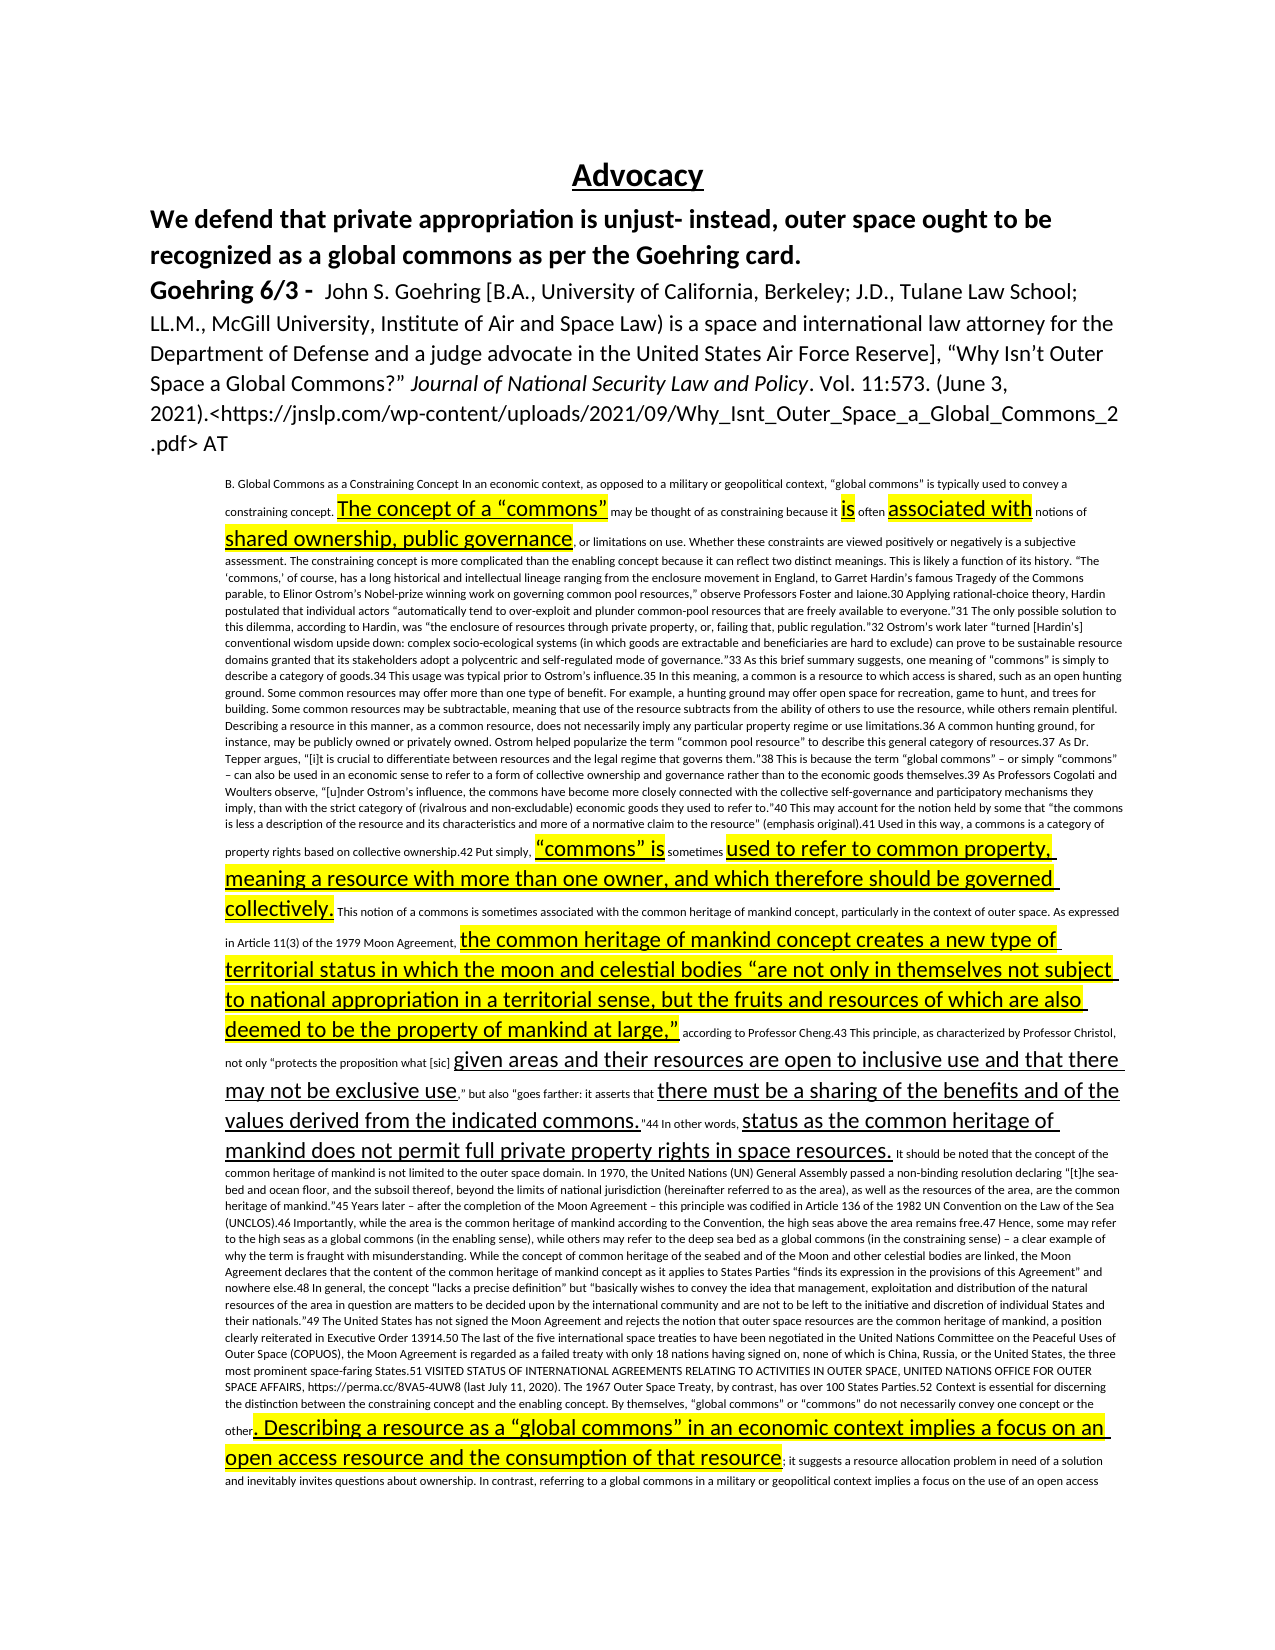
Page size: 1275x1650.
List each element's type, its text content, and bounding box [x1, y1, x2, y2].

subtitle We defend that private appropriation is unjust- instead, outer space ought to be recognized as a global commons as per the Goehring card. [150, 202, 1125, 271]
text Goehring 6/3 - John S. Goehring [B.A., University of California, Berkeley; J.D., Tulane Law School; LL.M., McGill University, Institute of Air and Space Law) is a space and international law attorney for the Department of Defense and a judge advocate in the United States Air Force Reserve], “Why Isn’t Outer Space a Global Commons?” Journal of National Security Law and Policy. Vol. 11:573. (June 3, 2021).<https://jnslp.com/wp-content/uploads/2021/09/Why_Isnt_Outer_Space_a_Global_Commons_2.pdf> AT [150, 273, 1125, 458]
subtitle Advocacy [150, 154, 1125, 195]
